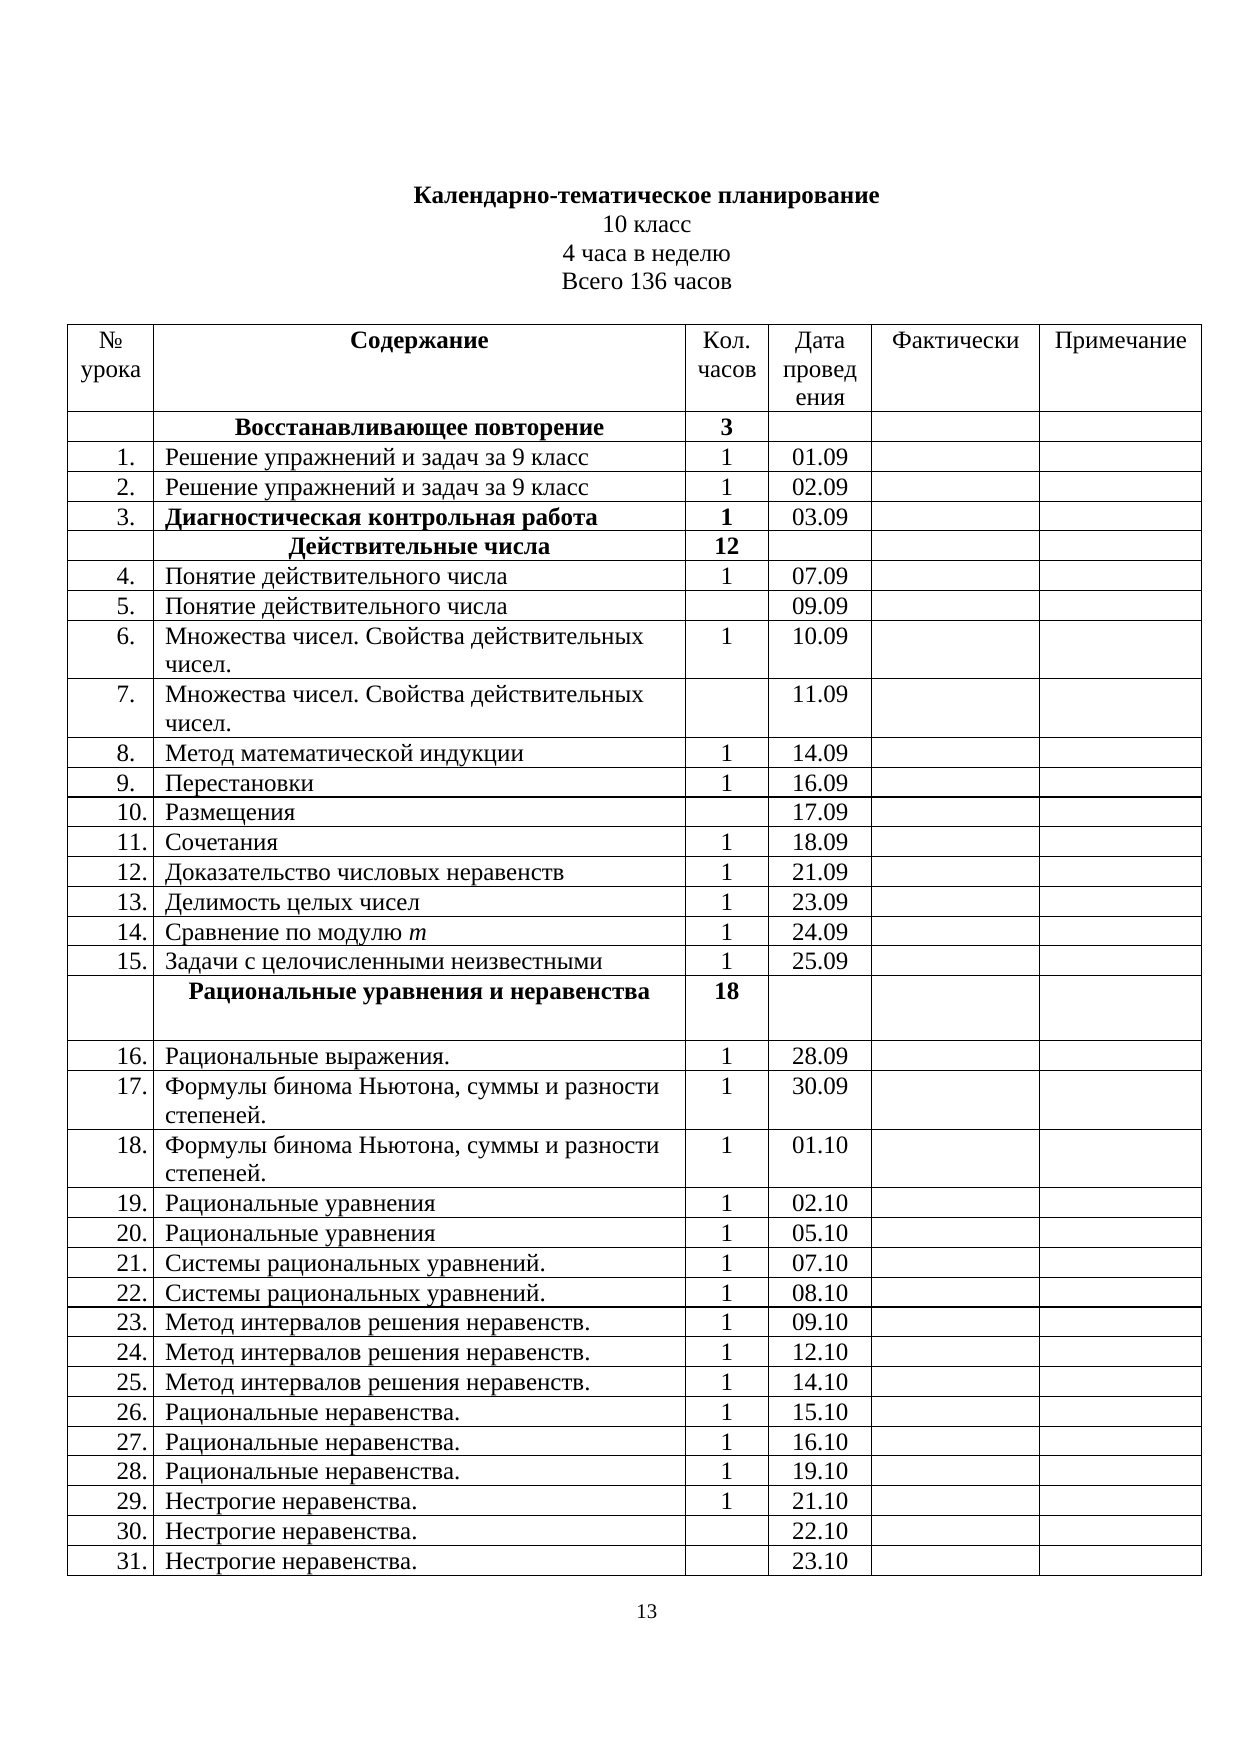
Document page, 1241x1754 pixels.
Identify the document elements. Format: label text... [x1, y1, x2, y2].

table_cell [872, 1248, 1039, 1277]
table_cell [1040, 1071, 1201, 1129]
table_cell [68, 561, 153, 590]
table_cell [1040, 1516, 1201, 1545]
table_cell 23.10 [769, 1546, 871, 1574]
table_cell [872, 798, 1039, 826]
table_cell [872, 679, 1039, 737]
table_cell [872, 768, 1039, 796]
table_cell [68, 1218, 153, 1247]
table_cell 1 [686, 1456, 768, 1485]
table_cell [1040, 1337, 1201, 1366]
table_cell 05.10 [769, 1218, 871, 1247]
table_cell Доказательство числовых неравенств [154, 857, 685, 886]
table_cell [68, 531, 153, 560]
table_cell [1040, 976, 1201, 1040]
table_cell 14.09 [769, 738, 871, 767]
table_cell [686, 798, 768, 826]
table_cell [68, 1516, 153, 1545]
table_cell Рациональные неравенства. [154, 1456, 685, 1485]
table_cell [872, 917, 1039, 945]
table_cell [68, 798, 153, 826]
table_cell [68, 946, 153, 975]
table_cell [872, 1278, 1039, 1306]
table_cell 1 [686, 1308, 768, 1336]
table_cell 1 [686, 1427, 768, 1455]
table_cell [872, 738, 1039, 767]
table_cell [872, 412, 1039, 441]
table_cell [68, 1456, 153, 1485]
table_cell 1 [686, 917, 768, 945]
table_cell 1 [686, 946, 768, 975]
table_cell [68, 591, 153, 620]
table_cell [769, 412, 871, 441]
table_cell [68, 827, 153, 856]
table_cell 02.10 [769, 1188, 871, 1217]
table_cell [1040, 1456, 1201, 1485]
table_cell [68, 1427, 153, 1455]
table_cell [1040, 679, 1201, 737]
table_cell [68, 857, 153, 886]
table_cell Действительные числа [154, 531, 685, 560]
table_cell [872, 946, 1039, 975]
table_cell [872, 1308, 1039, 1336]
table_cell Рациональные уравнения [154, 1188, 685, 1217]
table_cell [1040, 946, 1201, 975]
table_cell Метод математической индукции [154, 738, 685, 767]
table_cell [68, 1486, 153, 1515]
table_cell [1040, 768, 1201, 796]
table_cell [872, 442, 1039, 471]
table_cell [1040, 621, 1201, 678]
table_cell 1 [686, 1397, 768, 1426]
table_cell [1040, 917, 1201, 945]
table_cell [872, 1427, 1039, 1455]
table_cell [68, 917, 153, 945]
table_cell 1 [686, 827, 768, 856]
table_header Дата проведения [769, 325, 871, 411]
table_cell [872, 887, 1039, 916]
text 4 часа в неделю [112, 238, 1181, 266]
table_cell [1040, 1546, 1201, 1574]
table_cell 23.09 [769, 887, 871, 916]
table_cell [872, 1546, 1039, 1574]
table_cell Метод интервалов решения неравенств. [154, 1367, 685, 1396]
table_cell 10.09 [769, 621, 871, 678]
table_cell 16.09 [769, 768, 871, 796]
table_cell Системы рациональных уравнений. [154, 1278, 685, 1306]
table_cell Сравнение по модулю т [154, 917, 685, 945]
table_cell [872, 1367, 1039, 1396]
table_cell 21.09 [769, 857, 871, 886]
table_cell [1040, 412, 1201, 441]
table_cell [1040, 1248, 1201, 1277]
table_cell [68, 738, 153, 767]
table_cell Понятие действительного числа [154, 591, 685, 620]
table_cell [686, 1516, 768, 1545]
table_cell [68, 1188, 153, 1217]
table_cell Рациональные уравнения [154, 1218, 685, 1247]
table_cell [872, 976, 1039, 1040]
table_cell Решение упражнений и задач за 9 класс [154, 442, 685, 471]
table_cell Решение упражнений и задач за 9 класс [154, 472, 685, 501]
table_cell 08.10 [769, 1278, 871, 1306]
table_cell [872, 1218, 1039, 1247]
table_cell [68, 621, 153, 678]
table_cell [872, 1456, 1039, 1485]
table_cell 1 [686, 738, 768, 767]
table_cell [1040, 1278, 1201, 1306]
table_cell [769, 976, 871, 1040]
table_cell 1 [686, 1486, 768, 1515]
table_cell [68, 1071, 153, 1129]
table_cell [1040, 1397, 1201, 1426]
table_cell [1040, 1188, 1201, 1217]
table_cell 1 [686, 1278, 768, 1306]
table_cell 14.10 [769, 1367, 871, 1396]
table_cell [1040, 1130, 1201, 1187]
table_cell [68, 976, 153, 1040]
table_cell [872, 502, 1039, 530]
table_cell [872, 1337, 1039, 1366]
table_header Кол. часов [686, 325, 768, 411]
table_cell 22.10 [769, 1516, 871, 1545]
table_cell 09.09 [769, 591, 871, 620]
table_cell 12.10 [769, 1337, 871, 1366]
table_cell [1040, 857, 1201, 886]
table_cell [1040, 738, 1201, 767]
table_cell Перестановки [154, 768, 685, 796]
table_cell [872, 1071, 1039, 1129]
table_cell [68, 412, 153, 441]
table_cell 09.10 [769, 1308, 871, 1336]
table_cell [1040, 1427, 1201, 1455]
table_cell 19.10 [769, 1456, 871, 1485]
table_cell Сочетания [154, 827, 685, 856]
table_cell 18.09 [769, 827, 871, 856]
table_cell 18 [686, 976, 768, 1040]
table_cell [68, 887, 153, 916]
table_cell [872, 1486, 1039, 1515]
table_cell Делимость целых чисел [154, 887, 685, 916]
table_cell [872, 621, 1039, 678]
table_cell 1 [686, 768, 768, 796]
table_cell [1040, 472, 1201, 501]
table_cell Нестрогие неравенства. [154, 1516, 685, 1545]
table_cell Нестрогие неравенства. [154, 1546, 685, 1574]
table_cell 1 [686, 502, 768, 530]
table_cell 07.10 [769, 1248, 871, 1277]
table_cell 1 [686, 857, 768, 886]
table_cell Формулы бинома Ньютона, суммы и разности степеней. [154, 1071, 685, 1129]
table_cell [686, 591, 768, 620]
table_cell [686, 1546, 768, 1574]
table_cell Нестрогие неравенства. [154, 1486, 685, 1515]
table_cell [68, 1546, 153, 1574]
table_cell [68, 472, 153, 501]
table_cell [68, 768, 153, 796]
text Всего 136 часов [112, 266, 1181, 295]
table_cell [68, 1130, 153, 1187]
table_cell [1040, 502, 1201, 530]
table_cell [1040, 531, 1201, 560]
table_cell Рациональные неравенства. [154, 1427, 685, 1455]
table_cell 02.09 [769, 472, 871, 501]
table_cell [1040, 1486, 1201, 1515]
table_cell [872, 531, 1039, 560]
table_cell [68, 442, 153, 471]
table_cell Восстанавливающее повторение [154, 412, 685, 441]
table_cell [872, 1397, 1039, 1426]
table_cell [872, 591, 1039, 620]
table_cell Формулы бинома Ньютона, суммы и разности степеней. [154, 1130, 685, 1187]
table_cell 1 [686, 1130, 768, 1187]
table_header № урока [68, 325, 153, 411]
table_cell Диагностическая контрольная работа [154, 502, 685, 530]
table_cell Размещения [154, 798, 685, 826]
table_cell 01.10 [769, 1130, 871, 1187]
table_header Содержание [154, 325, 685, 411]
table_cell 16.10 [769, 1427, 871, 1455]
table_cell Системы рациональных уравнений. [154, 1248, 685, 1277]
table_cell 30.09 [769, 1071, 871, 1129]
table_cell 11.09 [769, 679, 871, 737]
table_cell 03.09 [769, 502, 871, 530]
table_cell [872, 1130, 1039, 1187]
table_cell [68, 1367, 153, 1396]
table_cell 1 [686, 442, 768, 471]
table_cell [68, 502, 153, 530]
table_cell 07.09 [769, 561, 871, 590]
table_cell 1 [686, 1218, 768, 1247]
table_cell [686, 679, 768, 737]
table_cell 12 [686, 531, 768, 560]
table_cell [68, 1308, 153, 1336]
table_cell 1 [686, 887, 768, 916]
table_cell [68, 1248, 153, 1277]
table_cell 1 [686, 1188, 768, 1217]
table_cell [1040, 591, 1201, 620]
table_cell Метод интервалов решения неравенств. [154, 1308, 685, 1336]
table_cell [1040, 1367, 1201, 1396]
table_cell 1 [686, 1367, 768, 1396]
table_header Примечание [1040, 325, 1201, 411]
text 10 класс [112, 209, 1181, 238]
table_cell [1040, 827, 1201, 856]
table_cell [1040, 887, 1201, 916]
table_cell 25.09 [769, 946, 871, 975]
table_cell 15.10 [769, 1397, 871, 1426]
table_cell [872, 561, 1039, 590]
table_cell Множества чисел. Свойства действительных чисел. [154, 621, 685, 678]
table_cell [1040, 442, 1201, 471]
text Календарно-тематическое планирование [112, 180, 1181, 209]
table_cell 3 [686, 412, 768, 441]
table_cell [68, 1337, 153, 1366]
table_cell Метод интервалов решения неравенств. [154, 1337, 685, 1366]
table_cell 1 [686, 1071, 768, 1129]
table_cell [1040, 1041, 1201, 1070]
table_cell 1 [686, 561, 768, 590]
table_cell Рациональные выражения. [154, 1041, 685, 1070]
table_cell [1040, 561, 1201, 590]
table_cell Множества чисел. Свойства действительных чисел. [154, 679, 685, 737]
table_cell [769, 531, 871, 560]
table_cell 21.10 [769, 1486, 871, 1515]
table_cell [872, 827, 1039, 856]
table_cell 1 [686, 1248, 768, 1277]
table_cell [872, 857, 1039, 886]
table_cell [872, 1041, 1039, 1070]
table_cell 01.09 [769, 442, 871, 471]
table_cell [68, 1041, 153, 1070]
table_cell Рациональные неравенства. [154, 1397, 685, 1426]
table_cell 17.09 [769, 798, 871, 826]
table_cell 1 [686, 621, 768, 678]
table_cell 1 [686, 472, 768, 501]
table_cell [872, 1188, 1039, 1217]
table_cell 1 [686, 1337, 768, 1366]
table_cell 1 [686, 1041, 768, 1070]
table_cell [1040, 1218, 1201, 1247]
table_cell [1040, 798, 1201, 826]
table_cell Задачи с целочисленными неизвестными [154, 946, 685, 975]
table_cell [68, 1278, 153, 1306]
table_cell 24.09 [769, 917, 871, 945]
table_cell [68, 1397, 153, 1426]
table_cell [872, 472, 1039, 501]
table_header Фактически [872, 325, 1039, 411]
table_cell [68, 679, 153, 737]
table_cell [872, 1516, 1039, 1545]
table_cell Понятие действительного числа [154, 561, 685, 590]
table_cell Рациональные уравнения и неравенства [154, 976, 685, 1040]
table_cell 28.09 [769, 1041, 871, 1070]
table_cell [1040, 1308, 1201, 1336]
